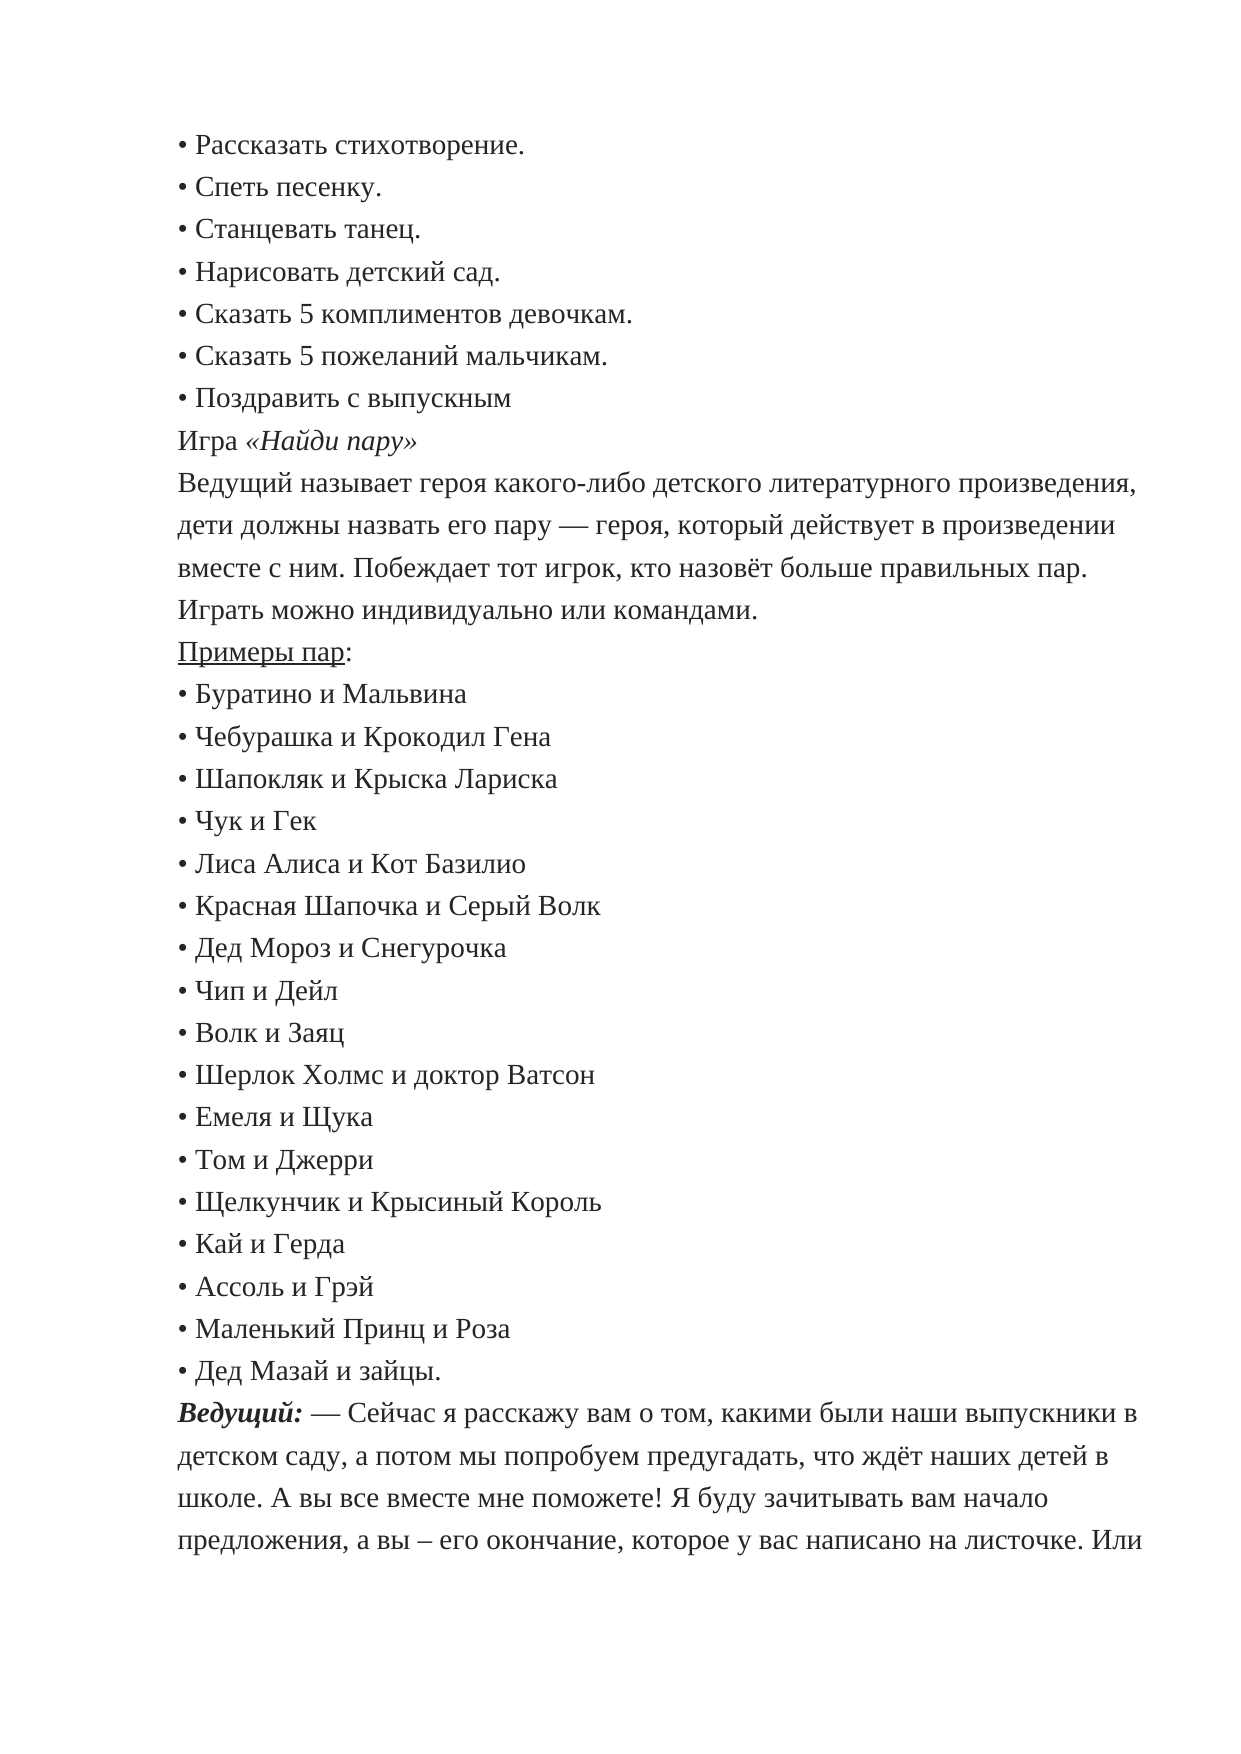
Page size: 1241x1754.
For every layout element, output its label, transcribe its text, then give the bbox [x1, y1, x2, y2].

text • Ассоль и Грэй [177, 1260, 1152, 1302]
text • Чебурашка и Крокодил Гена [177, 710, 1152, 752]
text • Чип и Дейл [177, 964, 1152, 1006]
text • Кай и Герда [177, 1218, 1152, 1260]
text • Буратино и Мальвина [177, 668, 1152, 710]
text • Шапокляк и Крыска Лариска [177, 752, 1152, 795]
text • Волк и Заяц [177, 1006, 1152, 1048]
text • Красная Шапочка и Серый Волк [177, 879, 1152, 922]
text Ведущий называет героя какого-либо детского литературного произведения, дети должны назвать его пару — героя, который действует в произведении вместе с ним. Побеждает тот игрок, кто назовёт больше правильных пар. Играть можно индивидуально или командами. [177, 456, 1152, 626]
text • Том и Джерри [177, 1133, 1152, 1175]
text • Дед Мазай и зайцы. [177, 1344, 1152, 1387]
text • Емеля и Щука [177, 1091, 1152, 1133]
text • Дед Мороз и Снегурочка [177, 922, 1152, 964]
text • Маленький Принц и Роза [177, 1302, 1152, 1344]
text • Лиса Алиса и Кот Базилио [177, 837, 1152, 879]
text • Чук и Гек [177, 795, 1152, 837]
text • Шерлок Холмс и доктор Ватсон [177, 1048, 1152, 1091]
text • Рассказать стихотворение. • Спеть песенку. • Станцевать танец. • Нарисовать детский сад. • Сказать 5 комплиментов девочкам. • Сказать 5 пожеланий мальчикам. • Поздравить с выпускным [177, 118, 1152, 414]
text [177, 1387, 1152, 1556]
text Игра «Найди пару» [177, 414, 1152, 456]
text Примеры пар: [177, 626, 1152, 668]
text • Щелкунчик и Крысиный Король [177, 1175, 1152, 1218]
